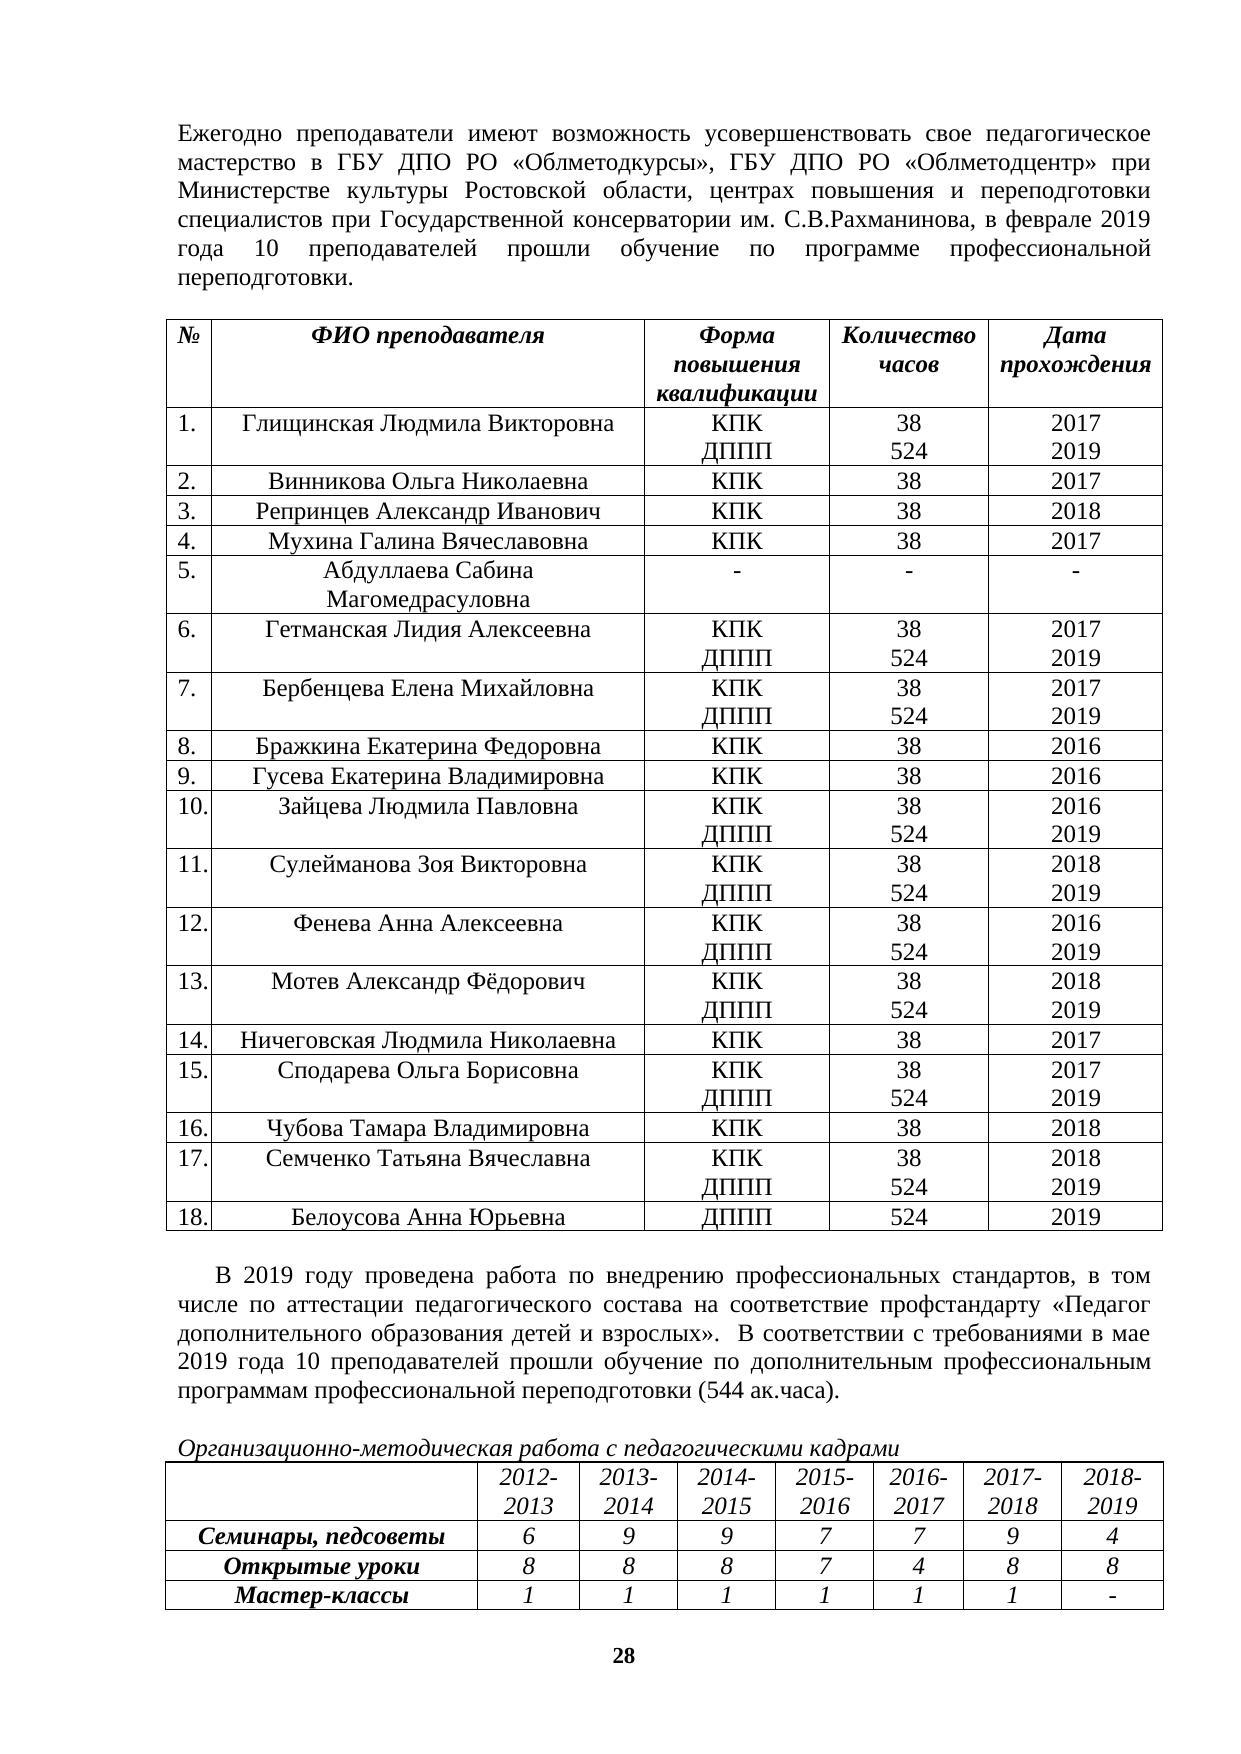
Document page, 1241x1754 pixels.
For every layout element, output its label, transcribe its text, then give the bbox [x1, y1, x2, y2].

table_cell Мастер-классы [166, 1581, 477, 1609]
table_cell Гусева Екатерина Владимировна [212, 761, 644, 790]
table_cell - [830, 556, 988, 613]
table_cell 8 [478, 1551, 579, 1579]
table_cell - [989, 556, 1162, 613]
table_cell 7 [874, 1521, 963, 1550]
table_cell КПК [645, 761, 829, 790]
table_cell Открытые уроки [166, 1551, 477, 1579]
table_cell Винникова Ольга Николаевна [212, 466, 644, 495]
table_cell 38 [830, 761, 988, 790]
table_cell [167, 1025, 211, 1054]
table_cell 2019 [989, 1202, 1162, 1230]
table_header 2013-2014 [580, 1463, 677, 1520]
table_cell 524 [830, 1202, 988, 1230]
table_cell [167, 614, 211, 672]
table_header 2018-2019 [1062, 1463, 1163, 1520]
table_cell КПК [645, 526, 829, 554]
table_cell Глищинская Людмила Викторовна [212, 408, 644, 465]
table_cell 1 [678, 1581, 775, 1609]
table_cell 2017 [989, 1025, 1162, 1054]
table_cell 2017 2019 [989, 673, 1162, 730]
table_cell - [1062, 1581, 1163, 1609]
table_cell КПК ДППП [645, 849, 829, 907]
table_cell Чубова Тамара Владимировна [212, 1113, 644, 1142]
table_cell КПК ДППП [645, 1055, 829, 1112]
table_cell Ничеговская Людмила Николаевна [212, 1025, 644, 1054]
table_header Форма повышения квалификации [645, 320, 829, 407]
table_cell 2016 [989, 731, 1162, 760]
table_cell [167, 1143, 211, 1201]
table_cell Семинары, педсоветы [166, 1521, 477, 1550]
table_cell КПК ДППП [645, 966, 829, 1024]
table_cell 7 [776, 1521, 873, 1550]
table_cell КПК ДППП [645, 1143, 829, 1201]
table_cell 38 [830, 496, 988, 525]
table_cell 2016 2019 [989, 791, 1162, 848]
table_cell КПК ДППП [645, 614, 829, 672]
table_cell 38 524 [830, 908, 988, 965]
table_cell Бербенцева Елена Михайловна [212, 673, 644, 730]
table_cell - [645, 556, 829, 613]
table_cell [167, 556, 211, 613]
table_cell КПК [645, 1113, 829, 1142]
table_cell Белоусова Анна Юрьевна [212, 1202, 644, 1230]
table_header Количество часов [830, 320, 988, 407]
table_cell Сулейманова Зоя Викторовна [212, 849, 644, 907]
table_cell 1 [964, 1581, 1061, 1609]
table_cell ДППП [645, 1202, 829, 1230]
table_cell Бражкина Екатерина Федоровна [212, 731, 644, 760]
table_cell 2018 [989, 1113, 1162, 1142]
table_cell КПК ДППП [645, 408, 829, 465]
table_cell [167, 466, 211, 495]
table_cell КПК [645, 1025, 829, 1054]
table_cell [167, 791, 211, 848]
table_cell Мухина Галина Вячеславовна [212, 526, 644, 554]
table_cell КПК ДППП [645, 908, 829, 965]
table_cell 38 [830, 526, 988, 554]
table_cell 8 [1062, 1551, 1163, 1579]
table_cell 38 524 [830, 1143, 988, 1201]
table_cell 7 [776, 1551, 873, 1579]
table_cell 1 [776, 1581, 873, 1609]
table_cell Семченко Татьяна Вячеславна [212, 1143, 644, 1201]
table_cell 2018 2019 [989, 1143, 1162, 1201]
table_cell 2016 2019 [989, 908, 1162, 965]
table_cell Фенева Анна Алексеевна [212, 908, 644, 965]
table_cell Зайцева Людмила Павловна [212, 791, 644, 848]
table_cell 8 [580, 1551, 677, 1579]
table_cell Гетманская Лидия Алексеевна [212, 614, 644, 672]
table_cell 38 [830, 1025, 988, 1054]
table_cell 38 524 [830, 614, 988, 672]
table_cell 9 [580, 1521, 677, 1550]
table_cell [167, 731, 211, 760]
table_cell 2018 [989, 496, 1162, 525]
table_cell 38 [830, 466, 988, 495]
table_cell [167, 761, 211, 790]
table_cell 6 [478, 1521, 579, 1550]
table_cell 38 524 [830, 849, 988, 907]
table_cell 1 [580, 1581, 677, 1609]
table_header 2012-2013 [478, 1463, 579, 1520]
table_cell Абдуллаева Сабина Магомедрасуловна [212, 556, 644, 613]
table_cell [167, 496, 211, 525]
table_header 2014-2015 [678, 1463, 775, 1520]
table_cell [167, 849, 211, 907]
table_header 2016-2017 [874, 1463, 963, 1520]
table_cell КПК ДППП [645, 791, 829, 848]
table_header [166, 1463, 477, 1520]
table_cell 38 524 [830, 1055, 988, 1112]
table_cell [167, 1202, 211, 1230]
table_header № [167, 320, 211, 407]
table_cell 2017 [989, 466, 1162, 495]
table_cell 2017 2019 [989, 614, 1162, 672]
table_cell [167, 1113, 211, 1142]
text Ежегодно преподаватели имеют возможность усовершенствовать свое педагогическое мастерство в ГБУ ДПО РО «Облметодкурсы», ГБУ ДПО РО «Облметодцентр» при Министерстве культуры Ростовской области, центрах повышения и переподготовки специалистов при Государственной консерватории им. С.В.Рахманинова, в феврале 2019 года 10 преподавателей прошли обучение по программе профессиональной переподготовки. [177, 118, 1152, 291]
table_cell 8 [678, 1551, 775, 1579]
table_cell Сподарева Ольга Борисовна [212, 1055, 644, 1112]
table_cell 2017 2019 [989, 408, 1162, 465]
table_cell 1 [874, 1581, 963, 1609]
table_cell 8 [964, 1551, 1061, 1579]
table_cell [167, 673, 211, 730]
table_cell 38 [830, 1113, 988, 1142]
table_cell [167, 408, 211, 465]
table_cell [167, 966, 211, 1024]
table_header Дата прохождения [989, 320, 1162, 407]
text Организационно-методическая работа с педагогическими кадрами [177, 1433, 1152, 1461]
table_cell Репринцев Александр Иванович [212, 496, 644, 525]
table_cell 2018 2019 [989, 966, 1162, 1024]
table_cell 1 [478, 1581, 579, 1609]
table_cell Мотев Александр Фёдорович [212, 966, 644, 1024]
text В 2019 году проведена работа по внедрению профессиональных стандартов, в том числе по аттестации педагогического состава на соответствие профстандарту «Педагог дополнительного образования детей и взрослых». В соответствии с требованиями в мае 2019 года 10 преподавателей прошли обучение по дополнительным профессиональным программам профессиональной переподготовки (544 ак.часа). [177, 1260, 1152, 1404]
table_header 2017-2018 [964, 1463, 1061, 1520]
table_cell КПК ДППП [645, 673, 829, 730]
table_cell 38 524 [830, 791, 988, 848]
table_cell 9 [678, 1521, 775, 1550]
table_cell 2017 2019 [989, 1055, 1162, 1112]
table_cell 38 524 [830, 408, 988, 465]
table_cell 2018 2019 [989, 849, 1162, 907]
table_cell КПК [645, 731, 829, 760]
table_cell 4 [874, 1551, 963, 1579]
table_cell 38 [830, 731, 988, 760]
table_cell 9 [964, 1521, 1061, 1550]
table_cell 4 [1062, 1521, 1163, 1550]
table_cell КПК [645, 466, 829, 495]
table_header 2015-2016 [776, 1463, 873, 1520]
table_cell 2016 [989, 761, 1162, 790]
table_cell 38 524 [830, 966, 988, 1024]
table_cell 2017 [989, 526, 1162, 554]
table_cell [167, 1055, 211, 1112]
table_cell [167, 526, 211, 554]
table_cell КПК [645, 496, 829, 525]
table_cell 38 524 [830, 673, 988, 730]
table_header ФИО преподавателя [212, 320, 644, 407]
table_cell [167, 908, 211, 965]
